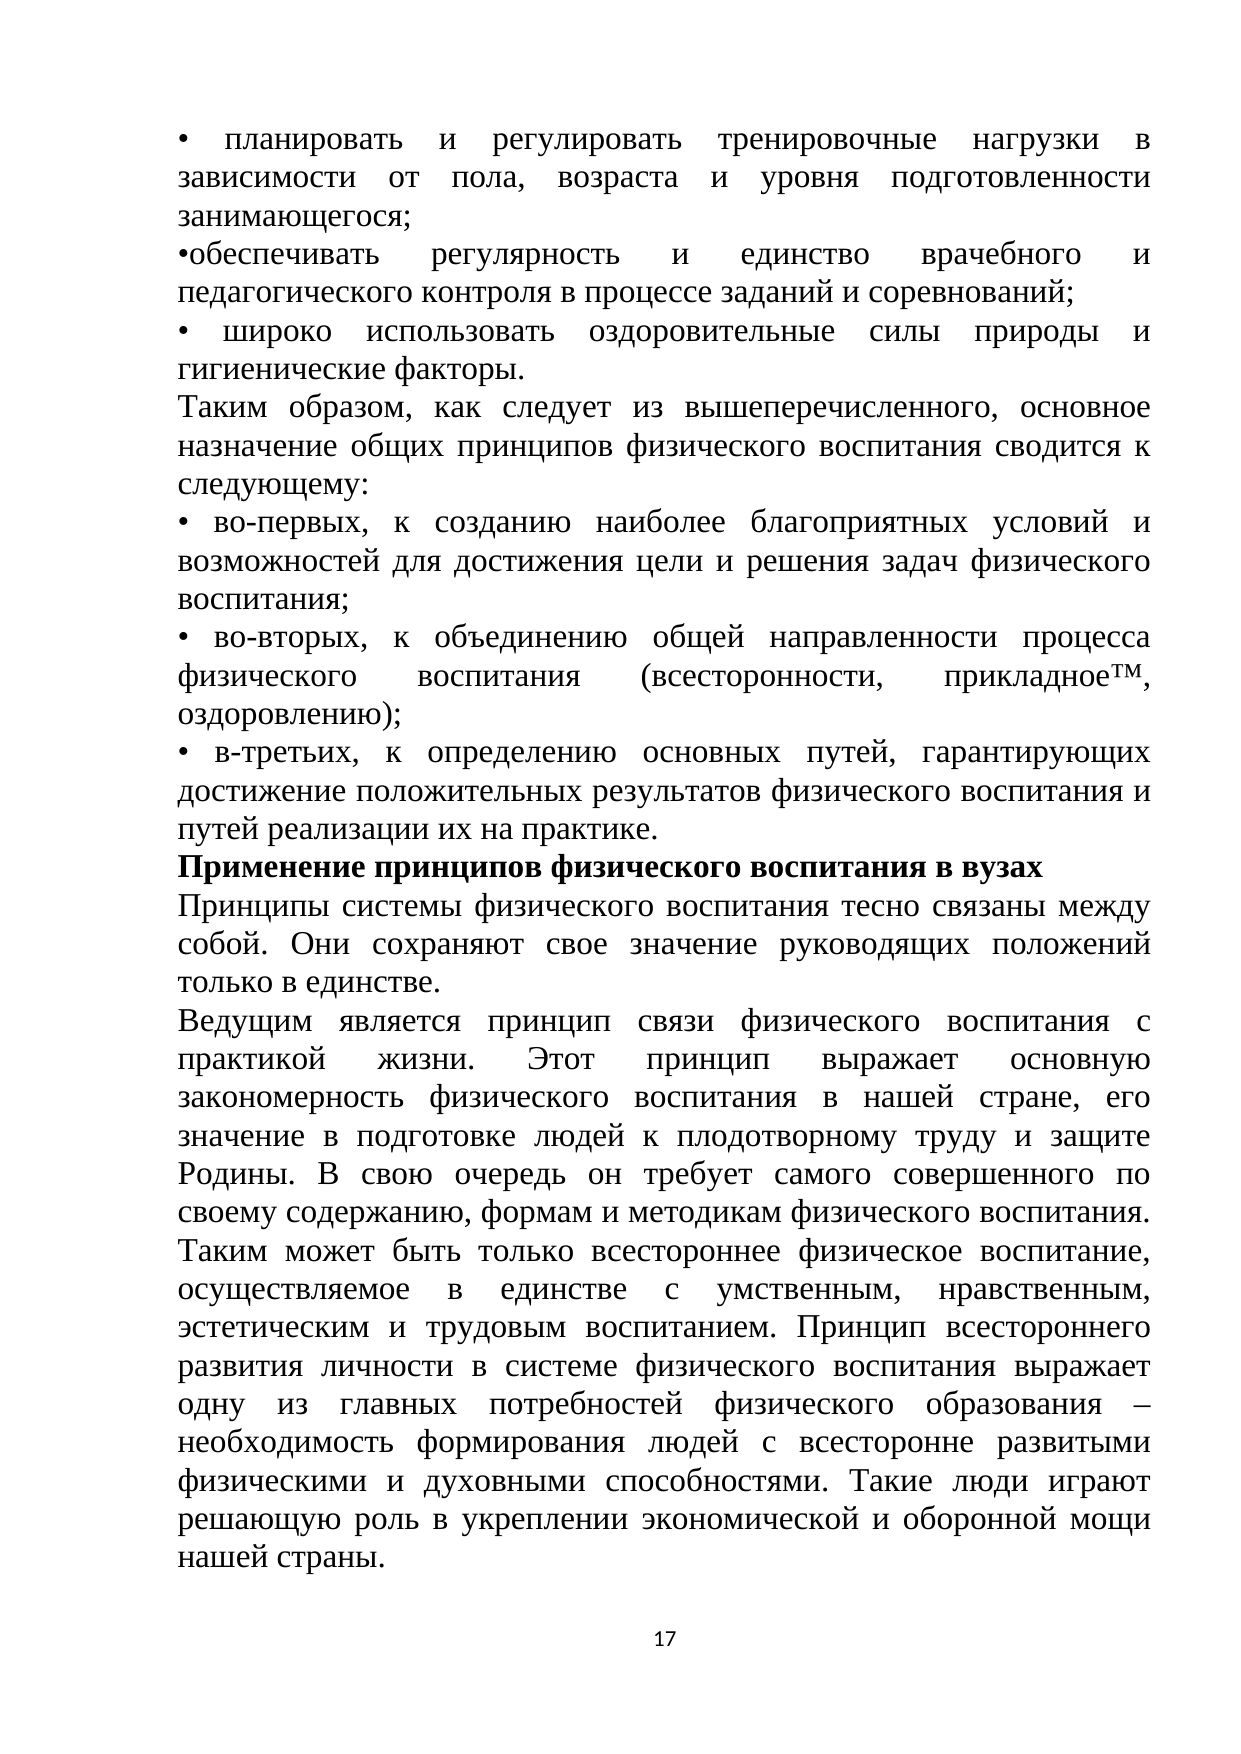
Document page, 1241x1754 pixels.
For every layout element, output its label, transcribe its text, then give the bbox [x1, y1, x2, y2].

text Принципы системы физического воспитания тесно связаны между собой. Они сохраняют свое значение руководящих положений только в единстве. [177, 885, 1152, 1000]
text Таким образом, как следует из вышеперечисленного, основное назначение общих принципов физического воспитания сводится к следующему: [177, 386, 1152, 501]
text • планировать и регулировать тренировочные нагрузки в зависимости от пола, возраста и уровня подготовленности занимающегося; [177, 118, 1152, 233]
text • в-третьих, к определению основных путей, гарантирующих достижение положительных результатов физического воспитания и путей реализации их на практике. [177, 731, 1152, 846]
text Ведущим является принцип связи физического воспитания с практикой жизни. Этот принцип выражает основную закономерность физического воспитания в нашей стране, его значение в подготовке людей к плодотворному труду и защите Родины. В свою очередь он требует самого совершенного по своему содержанию, формам и методикам физического воспитания. Таким может быть только всестороннее физическое воспитание, осуществляемое в единстве с умственным, нравственным, эстетическим и трудовым воспитанием. Принцип всестороннего развития личности в системе физического воспитания выражает одну из главных потребностей физического образования – необходимость формирования людей с всесторонне развитыми физическими и духовными способностями. Такие люди играют решающую роль в укреплении экономической и оборонной мощи нашей страны. [177, 1000, 1152, 1575]
text • широко использовать оздоровительные силы природы и гигиенические факторы. [177, 310, 1152, 386]
text Применение принципов физического воспитания в вузах [177, 846, 1152, 885]
text • во-вторых, к объединению общей направленности процесса физического воспитания (всесторонности, прикладное™, оздоровлению); [177, 616, 1152, 731]
text • во-первых, к созданию наиболее благоприятных условий и возможностей для достижения цели и решения задач физического воспитания; [177, 501, 1152, 616]
text •обеспечивать регулярность и единство врачебного и педагогического контроля в процессе заданий и соревнований; [177, 233, 1152, 310]
